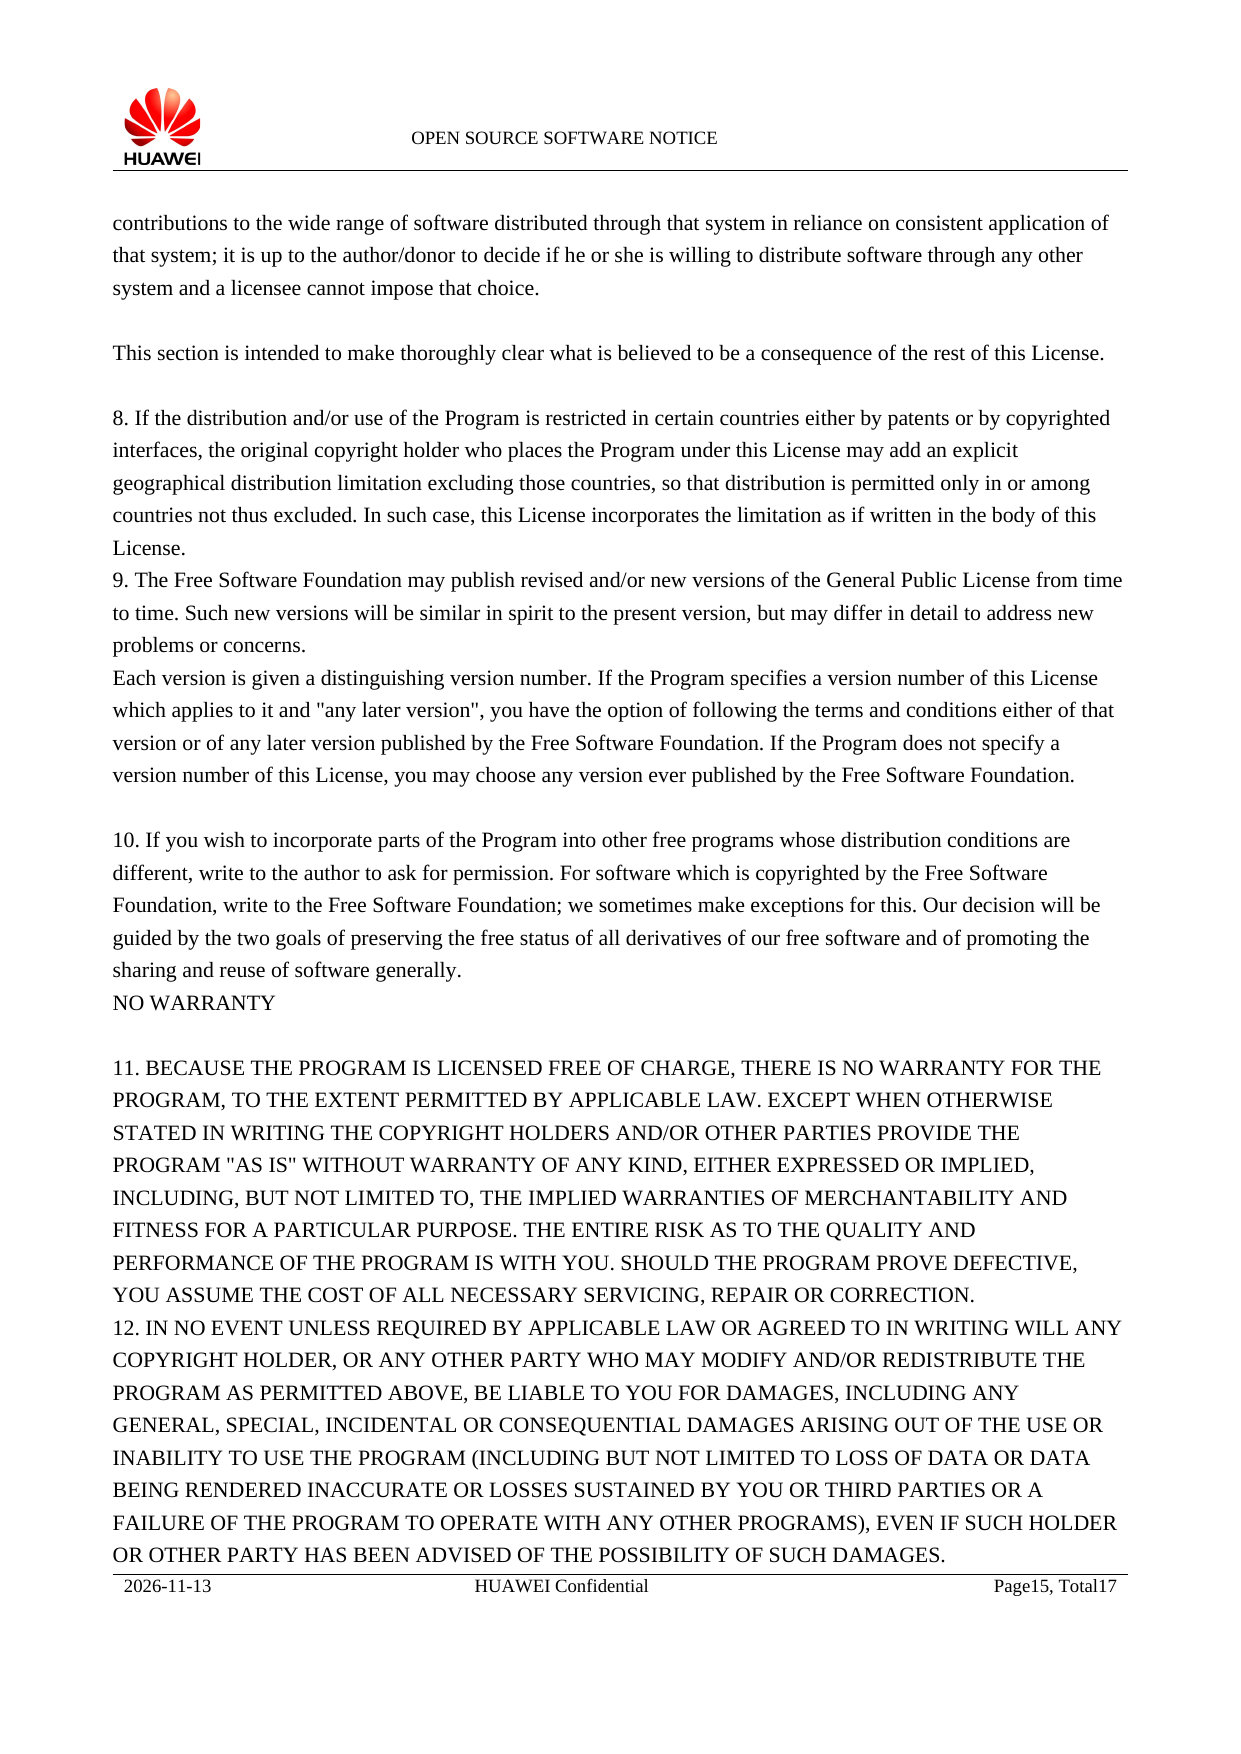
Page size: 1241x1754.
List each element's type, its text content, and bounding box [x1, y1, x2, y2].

picture [124, 88, 201, 165]
